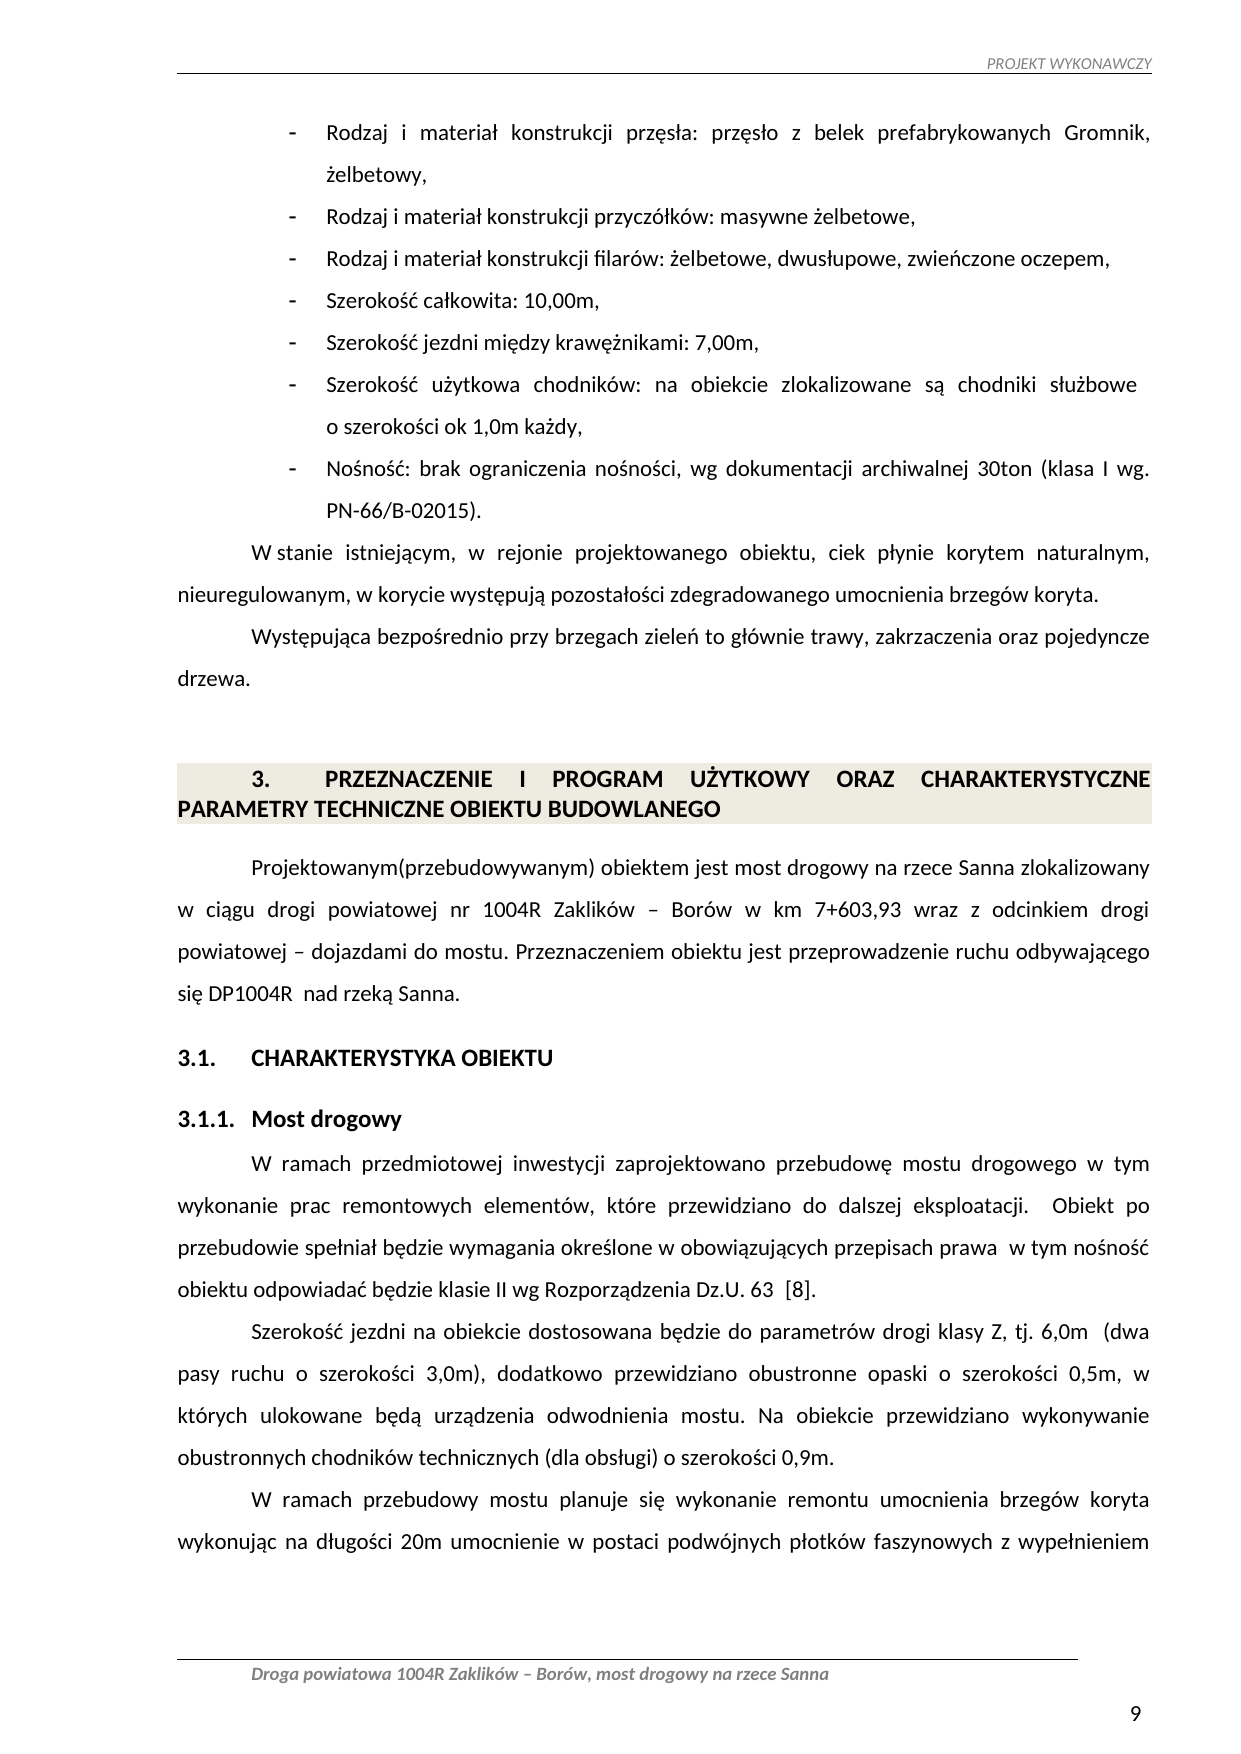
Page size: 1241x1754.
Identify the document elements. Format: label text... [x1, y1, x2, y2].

list Występująca bezpośrednio przy brzegach zieleń to głównie trawy, zakrzaczenia oraz pojedyncze drzewa. [177, 622, 1152, 692]
list Szerokość użytkowa chodników: na obiekcie zlokalizowane są chodniki służbowe o szerokości ok 1,0m każdy, [288, 370, 1152, 440]
list Rodzaj i materiał konstrukcji filarów: żelbetowe, dwusłupowe, zwieńczone oczepem, [288, 244, 1152, 272]
list W ramach przedmiotowej inwestycji zaprojektowano przebudowę mostu drogowego w tym wykonanie prac remontowych elementów, które przewidziano do dalszej eksploatacji. Obiekt po przebudowie spełniał będzie wymagania określone w obowiązujących przepisach prawa w tym nośność obiektu odpowiadać będzie klasie II wg Rozporządzenia Dz.U. 63 [8]. [177, 1149, 1152, 1303]
list Rodzaj i materiał konstrukcji przęsła: przęsło z belek prefabrykowanych Gromnik, żelbetowy, [288, 118, 1152, 188]
list Projektowanym(przebudowywanym) obiektem jest most drogowy na rzece Sanna zlokalizowany w ciągu drogi powiatowej nr 1004R Zaklików – Borów w km 7+603,93 wraz z odcinkiem drogi powiatowej – dojazdami do mostu. Przeznaczeniem obiektu jest przeprowadzenie ruchu odbywającego się DP1004R nad rzeką Sanna. [177, 853, 1152, 1007]
list Szerokość jezdni między krawężnikami: 7,00m, [288, 328, 1152, 356]
subtitle Most drogowy [177, 1103, 1152, 1134]
list Szerokość jezdni na obiekcie dostosowana będzie do parametrów drogi klasy Z, tj. 6,0m (dwa pasy ruchu o szerokości 3,0m), dodatkowo przewidziano obustronne opaski o szerokości 0,5m, w których ulokowane będą urządzenia odwodnienia mostu. Na obiekcie przewidziano wykonywanie obustronnych chodników technicznych (dla obsługi) o szerokości 0,9m. [177, 1317, 1152, 1471]
subtitle CHARAKTERYSTYKA OBIEKTU [177, 1042, 1152, 1072]
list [177, 1485, 1152, 1555]
list Szerokość całkowita: 10,00m, [288, 286, 1152, 314]
list W stanie istniejącym, w rejonie projektowanego obiektu, ciek płynie korytem naturalnym, nieuregulowanym, w korycie występują pozostałości zdegradowanego umocnienia brzegów koryta. [177, 538, 1152, 608]
list Rodzaj i materiał konstrukcji przyczółków: masywne żelbetowe, [288, 202, 1152, 230]
list Nośność: brak ograniczenia nośności, wg dokumentacji archiwalnej 30ton (klasa I wg. PN-66/B-02015). [288, 454, 1152, 524]
subtitle PRZEZNACZENIE I PROGRAM UŻYTKOWY ORAZ CHARAKTERYSTYCZNE PARAMETRY TECHNICZNE OBIEKTU BUDOWLANEGO [177, 763, 1152, 824]
